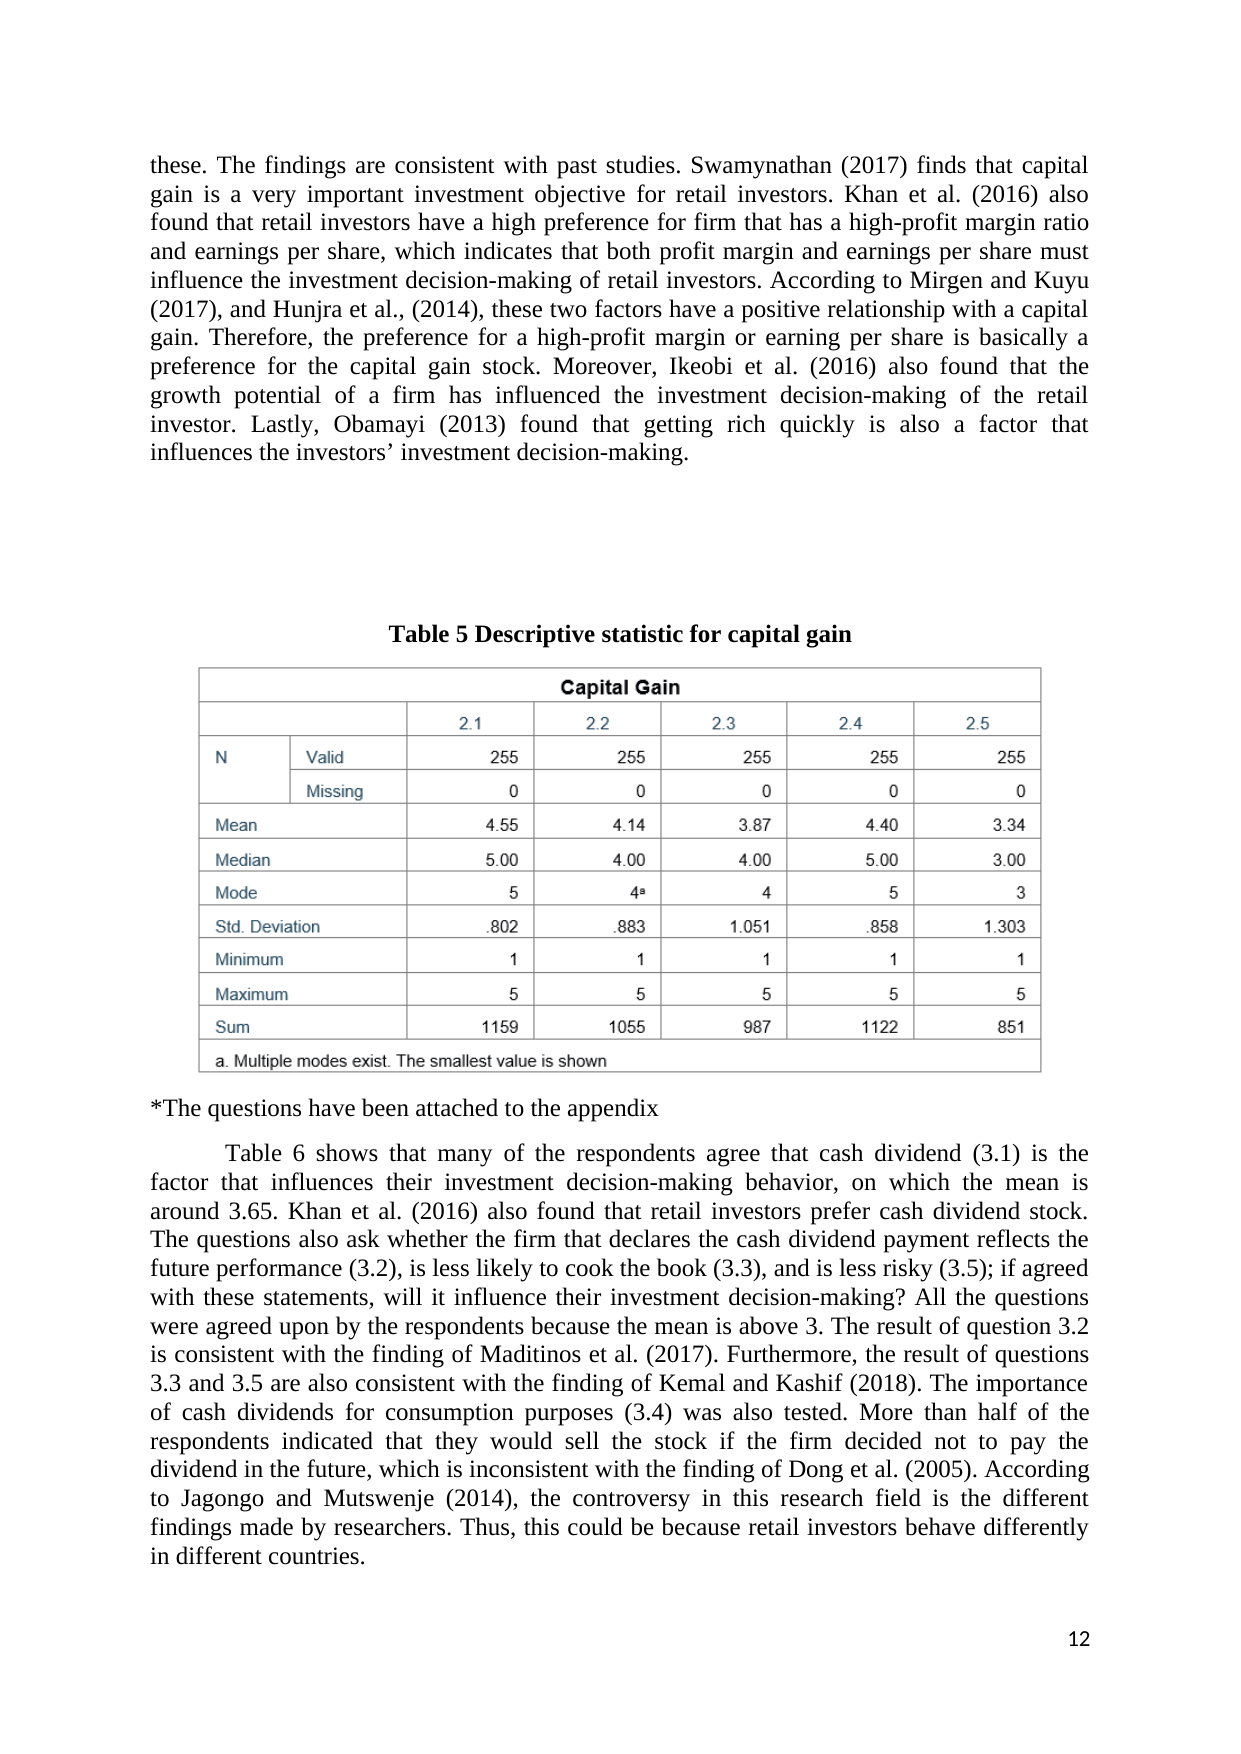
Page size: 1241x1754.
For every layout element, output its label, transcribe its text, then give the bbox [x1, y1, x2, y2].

picture [194, 664, 1046, 1077]
text *The questions have been attached to the appendix [150, 1093, 1090, 1122]
text Table 5 Descriptive statistic for capital gain [150, 619, 1090, 648]
text Table 6 shows that many of the respondents agree that cash dividend (3.1) is the factor that influences their investment decision-making behavior, on which the mean is around 3.65. Khan et al. (2016) also found that retail investors prefer cash dividend stock. The questions also ask whether the firm that declares the cash dividend payment reflects the future performance (3.2), is less likely to cook the book (3.3), and is less risky (3.5); if agreed with these statements, will it influence their investment decision-making? All the questions were agreed upon by the respondents because the mean is above 3. The result of question 3.2 is consistent with the finding of Maditinos et al. (2017). Furthermore, the result of questions 3.3 and 3.5 are also consistent with the finding of Kemal and Kashif (2018). The importance of cash dividends for consumption purposes (3.4) was also tested. More than half of the respondents indicated that they would sell the stock if the firm decided not to pay the dividend in the future, which is inconsistent with the finding of Dong et al. (2005). According to Jagongo and Mutswenje (2014), the controversy in this research field is the different findings made by researchers. Thus, this could be because retail investors behave differently in different countries. [150, 1138, 1090, 1569]
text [150, 150, 1090, 466]
